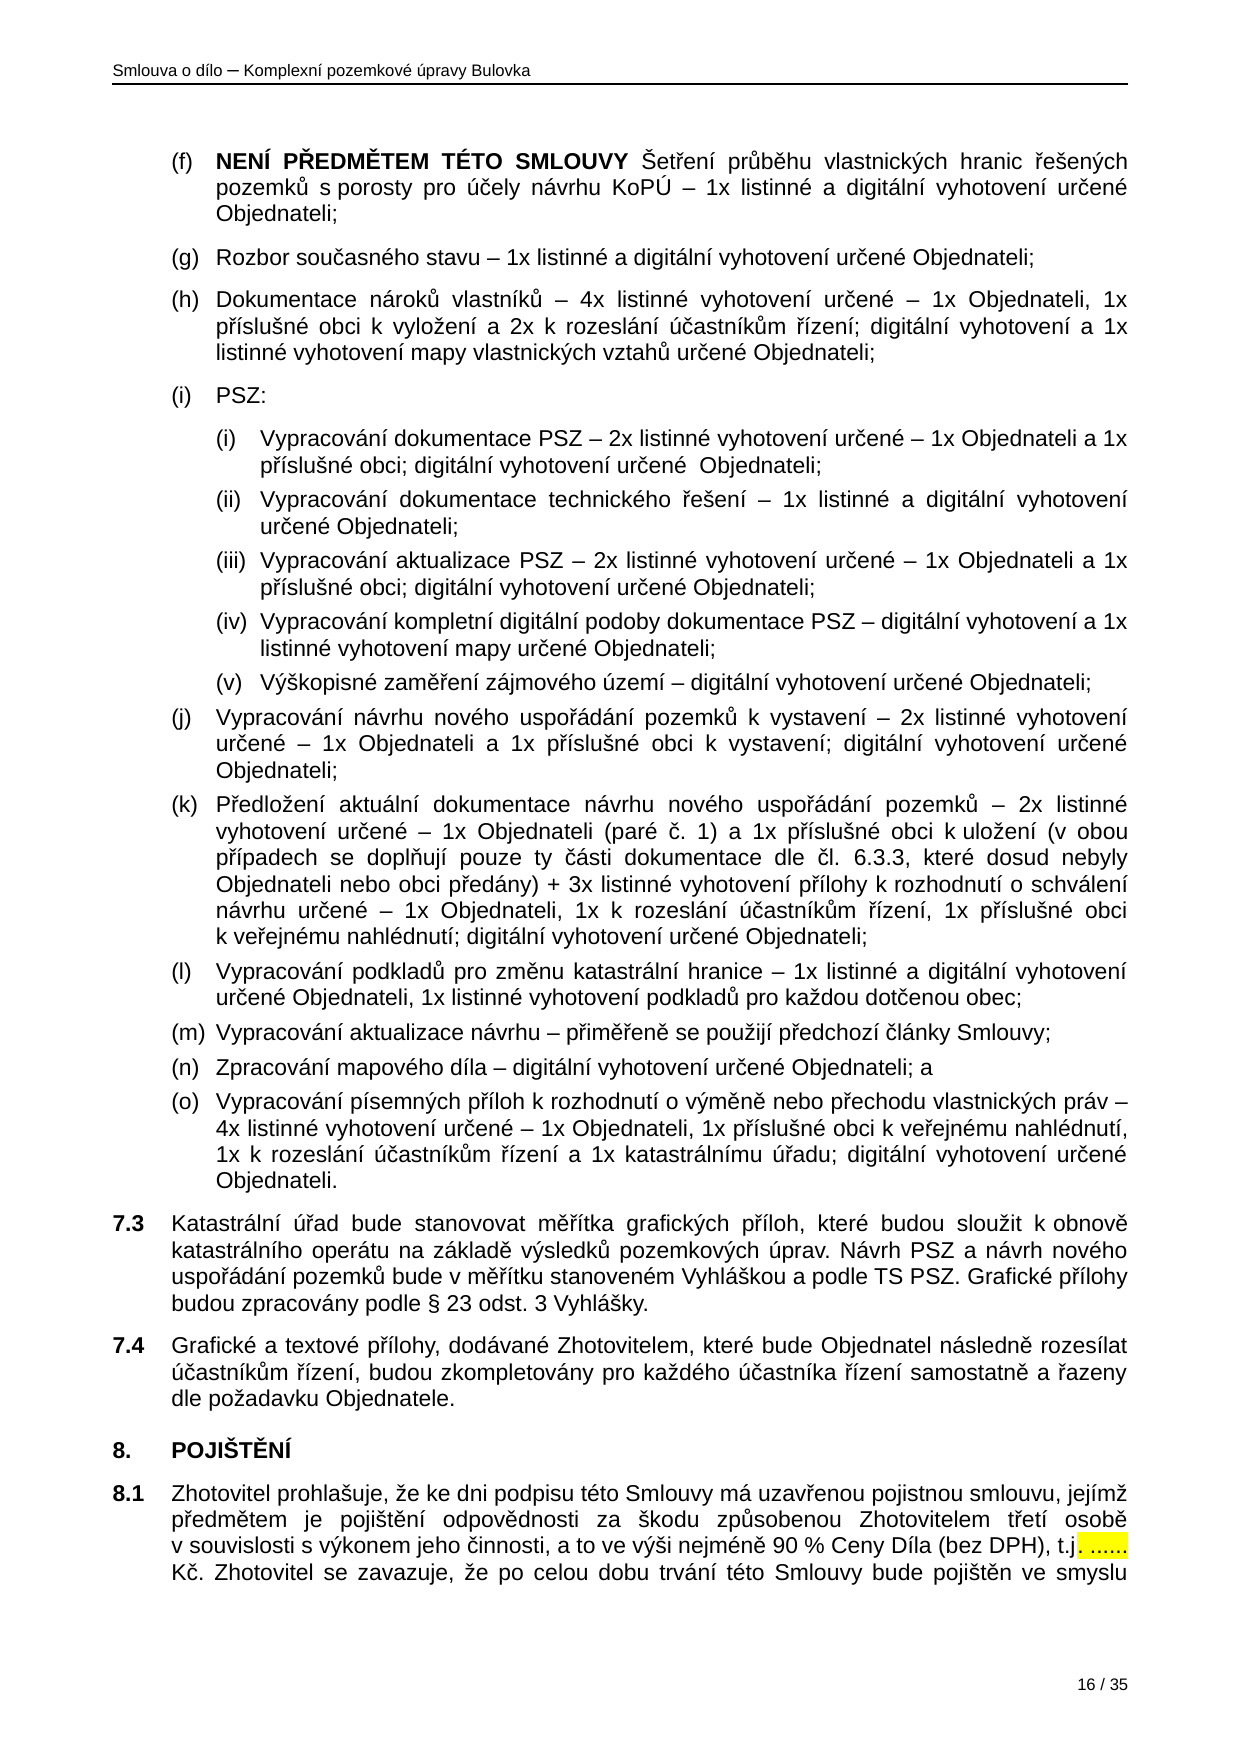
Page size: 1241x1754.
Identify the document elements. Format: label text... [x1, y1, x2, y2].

list Vypracování návrhu nového uspořádání pozemků k vystavení – 2x listinné vyhotovení určené – 1x Objednateli a 1x příslušné obci k vystavení; digitální vyhotovení určené Objednateli; [171, 704, 1128, 783]
text Pojištění [112, 1437, 1128, 1463]
list NENÍ PŘEDMĚTEM TÉTO SMLOUVY Šetření průběhu vlastnických hranic řešených pozemků s porosty pro účely návrhu KoPÚ – 1x listinné a digitální vyhotovení určené Objednateli; [171, 148, 1128, 227]
text Grafické a textové přílohy, dodávané Zhotovitelem, které bude Objednatel následně rozesílat účastníkům řízení, budou zkompletovány pro každého účastníka řízení samostatně a řazeny dle požadavku Objednatele. [112, 1332, 1128, 1412]
list Vypracování dokumentace technického řešení – 1x listinné a digitální vyhotovení určené Objednateli; [216, 486, 1128, 539]
list Vypracování aktualizace návrhu – přiměřeně se použijí předchozí články Smlouvy; [171, 1019, 1128, 1045]
list Vypracování podkladů pro změnu katastrální hranice – 1x listinné a digitální vyhotovení určené Objednateli, 1x listinné vyhotovení podkladů pro každou dotčenou obec; [171, 958, 1128, 1011]
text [112, 1479, 1128, 1585]
list Předložení aktuální dokumentace návrhu nového uspořádání pozemků – 2x listinné vyhotovení určené – 1x Objednateli (paré č. 1) a 1x příslušné obci k uložení (v obou případech se doplňují pouze ty části dokumentace dle čl. 6.3.3, které dosud nebyly Objednateli nebo obci předány) + 3x listinné vyhotovení přílohy k rozhodnutí o schválení návrhu určené – 1x Objednateli, 1x k rozeslání účastníkům řízení, 1x příslušné obci k veřejnému nahlédnutí; digitální vyhotovení určené Objednateli; [171, 791, 1128, 949]
list Dokumentace nároků vlastníků – 4x listinné vyhotovení určené – 1x Objednateli, 1x příslušné obci k vyložení a 2x k rozeslání účastníkům řízení; digitální vyhotovení a 1x listinné vyhotovení mapy vlastnických vztahů určené Objednateli; [171, 286, 1128, 366]
list Vypracování kompletní digitální podoby dokumentace PSZ – digitální vyhotovení a 1x listinné vyhotovení mapy určené Objednateli; [216, 608, 1128, 661]
list PSZ: [171, 382, 1128, 408]
list Vypracování písemných příloh k rozhodnutí o výměně nebo přechodu vlastnických práv – 4x listinné vyhotovení určené – 1x Objednateli, 1x příslušné obci k veřejnému nahlédnutí, 1x k rozeslání účastníkům řízení a 1x katastrálnímu úřadu; digitální vyhotovení určené Objednateli. [171, 1088, 1128, 1194]
text Katastrální úřad bude stanovovat měřítka grafických příloh, které budou sloužit k obnově katastrálního operátu na základě výsledků pozemkových úprav. Návrh PSZ a návrh nového uspořádání pozemků bude v měřítku stanoveném Vyhláškou a podle TS PSZ. Grafické přílohy budou zpracovány podle § 23 odst. 3 Vyhlášky. [112, 1210, 1128, 1316]
list Vypracování dokumentace PSZ – 2x listinné vyhotovení určené – 1x Objednateli a 1x příslušné obci; digitální vyhotovení určené Objednateli; [216, 425, 1128, 478]
list Rozbor současného stavu – 1x listinné a digitální vyhotovení určené Objednateli; [171, 243, 1128, 270]
list Zpracování mapového díla – digitální vyhotovení určené Objednateli; a [171, 1054, 1128, 1080]
list Vypracování aktualizace PSZ – 2x listinné vyhotovení určené – 1x Objednateli a 1x příslušné obci; digitální vyhotovení určené Objednateli; [216, 547, 1128, 600]
list Výškopisné zaměření zájmového území – digitální vyhotovení určené Objednateli; [216, 669, 1128, 696]
